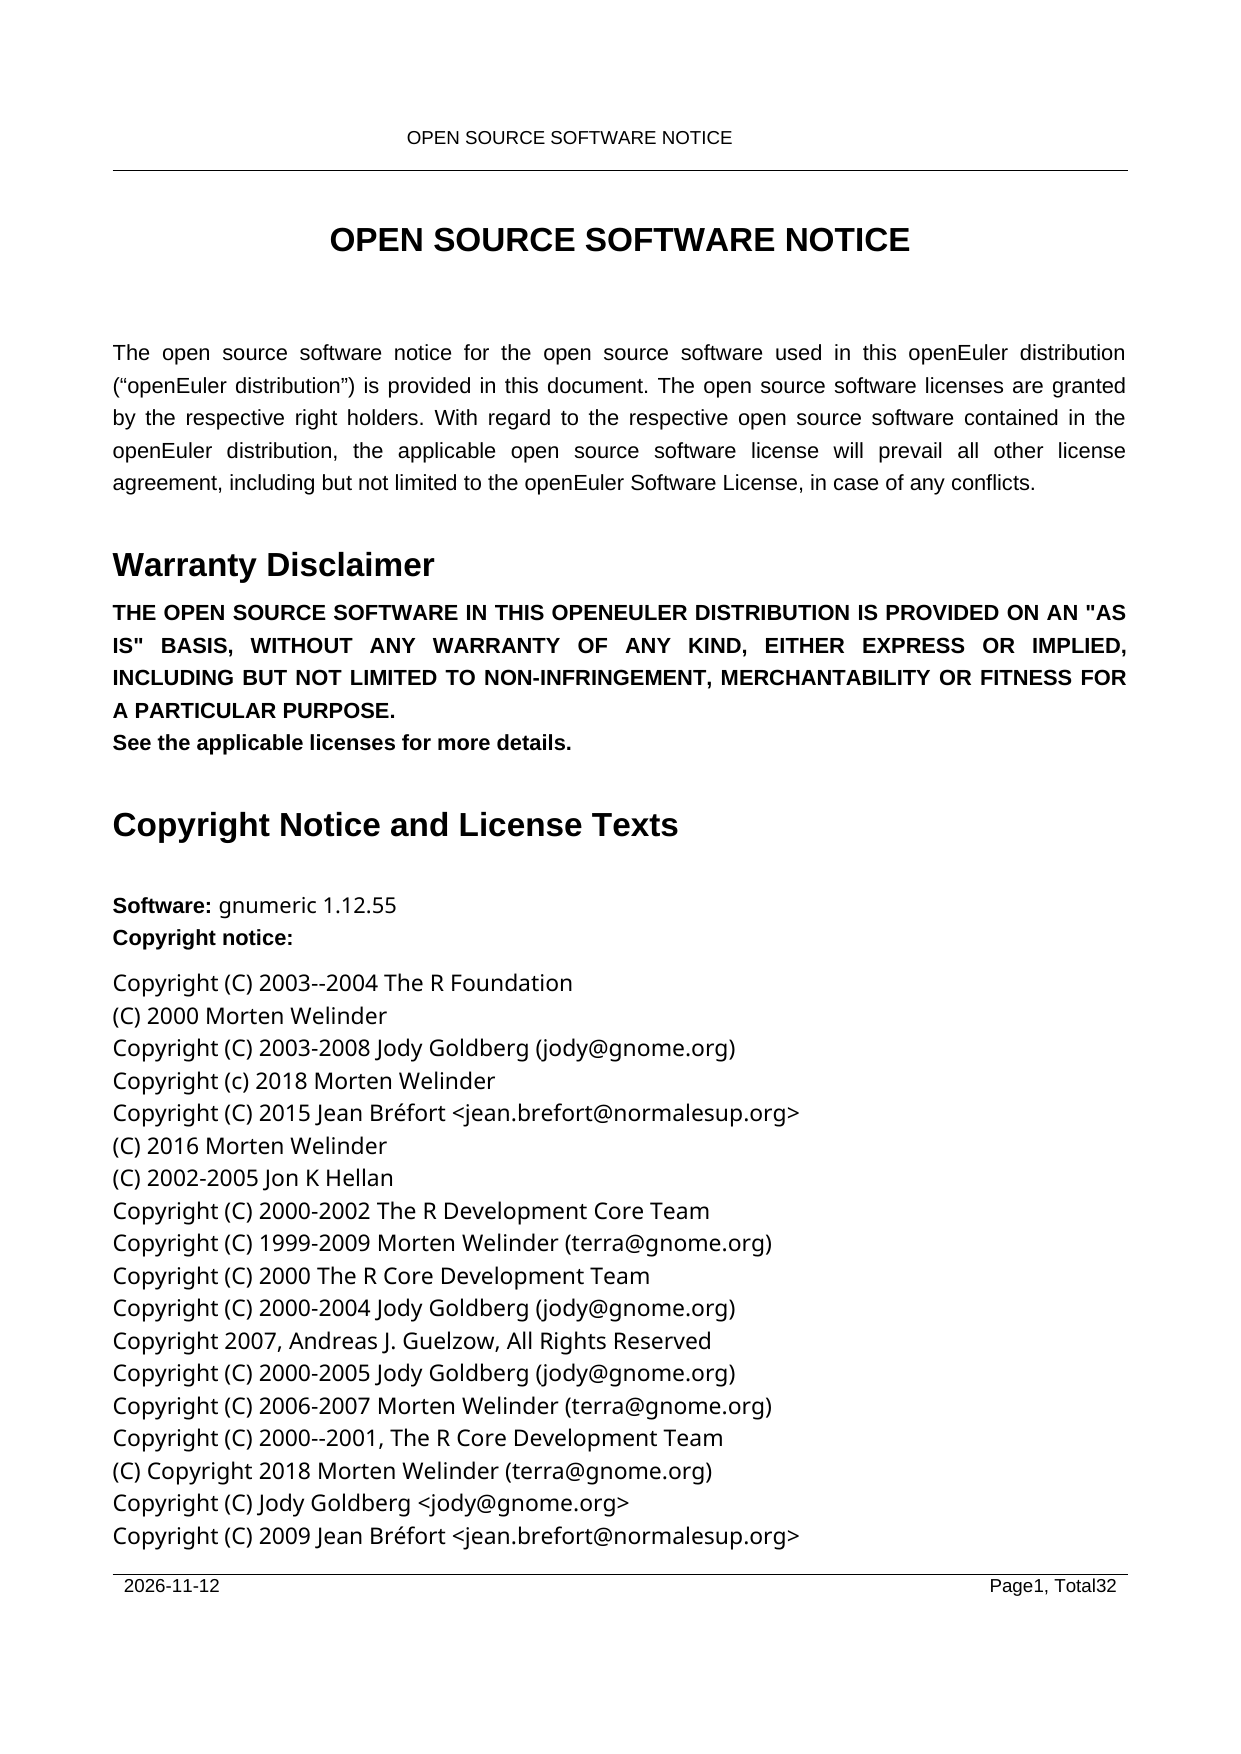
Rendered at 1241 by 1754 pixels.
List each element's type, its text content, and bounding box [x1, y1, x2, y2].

text OPEN SOURCE SOFTWARE NOTICE [112, 206, 1128, 271]
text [112, 966, 1128, 1551]
text Copyright Notice and License Texts [112, 791, 1128, 856]
text The open source software notice for the open source software used in this openEuler distribution (“openEuler distribution”) is provided in this document. The open source software licenses are granted by the respective right holders. With regard to the respective open source software contained in the openEuler distribution, the applicable open source software license will prevail all other license agreement, including but not limited to the openEuler Software License, in case of any conflicts. [112, 336, 1128, 499]
text THE OPEN SOURCE SOFTWARE IN THIS OPENEULER DISTRIBUTION IS PROVIDED ON AN "AS IS" BASIS, WITHOUT ANY WARRANTY OF ANY KIND, EITHER EXPRESS OR IMPLIED, INCLUDING BUT NOT LIMITED TO NON-INFRINGEMENT, MERCHANTABILITY OR FITNESS FOR A PARTICULAR PURPOSE. See the applicable licenses for more details. [112, 596, 1128, 759]
text Warranty Disclaimer [112, 531, 1128, 596]
text Copyright notice: [112, 921, 1128, 954]
title Software: gnumeric 1.12.55 [112, 889, 1128, 921]
